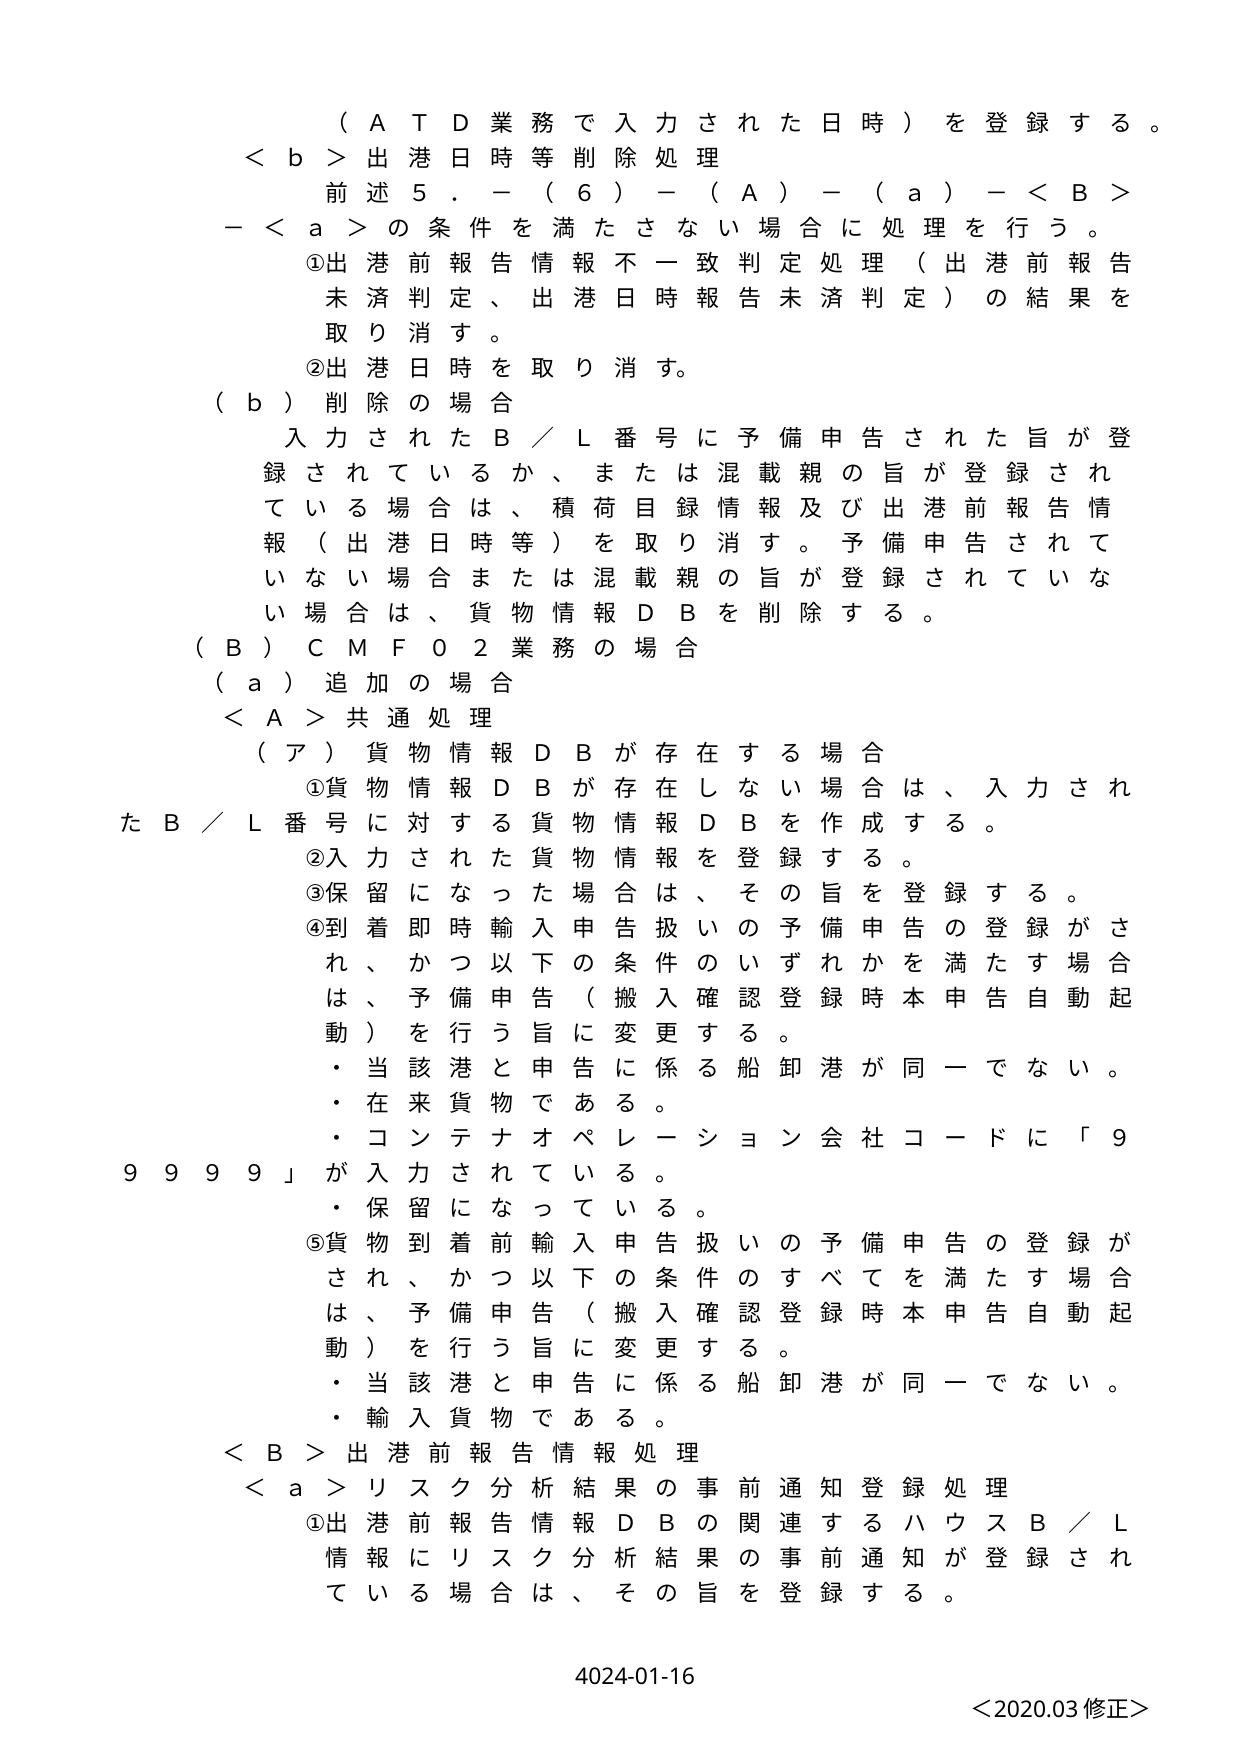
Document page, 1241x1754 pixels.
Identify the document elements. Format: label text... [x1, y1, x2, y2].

text ・輸入貨物である。 [119, 1399, 1150, 1434]
text ②入力された貨物情報を登録する。 [222, 839, 1150, 874]
text 入力されたＢ／Ｌ番号に予備申告された旨が登録されているか、または混載親の旨が登録されている場合は、積荷目録情報及び出港前報告情報（出港日時等）を取り消す。予備申告されていない場合または混載親の旨が登録されていない場合は、貨物情報ＤＢを削除する。 [243, 419, 1150, 629]
text ⑤貨物到着前輸入申告扱いの予備申告の登録がされ、かつ以下の条件のすべてを満たす場合は、予備申告（搬入確認登録時本申告自動起動）を行う旨に変更する。 [284, 1224, 1150, 1364]
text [243, 104, 1150, 139]
text ①貨物情報ＤＢが存在しない場合は、入力されたＢ／Ｌ番号に対する貨物情報ＤＢを作成する。 [119, 769, 1150, 839]
text ・コンテナオペレーション会社コードに「９９９９９」が入力されている。 [119, 1119, 1150, 1189]
text ＜Ａ＞共通処理 [202, 699, 1150, 734]
text ・当該港と申告に係る船卸港が同一でない。 [119, 1049, 1150, 1084]
text 前述５．－（６）－（Ａ）－（ａ）－＜Ｂ＞－＜ａ＞の条件を満たさない場合に処理を行う。 [202, 174, 1150, 244]
text ①出港前報告情報ＤＢの関連するハウスＢ／Ｌ情報にリスク分析結果の事前通知が登録されている場合は、その旨を登録する。 [287, 1504, 1150, 1609]
text （Ｂ）ＣＭＦ０２業務の場合 [161, 629, 1150, 664]
text （ア）貨物情報ＤＢが存在する場合 [222, 734, 1150, 769]
text ＜ｂ＞出港日時等削除処理 [222, 139, 1150, 174]
text ・在来貨物である。 [119, 1084, 1150, 1119]
text （ｂ）削除の場合 [181, 384, 1150, 419]
text ①出港前報告情報不一致判定処理（出港前報告未済判定、出港日時報告未済判定）の結果を取り消す。 [284, 244, 1150, 349]
text ・保留になっている。 [285, 1189, 1150, 1224]
text ・当該港と申告に係る船卸港が同一でない。 [119, 1364, 1150, 1399]
text ②出港日時を取り消す。 [222, 349, 1150, 384]
text ＜Ｂ＞出港前報告情報処理 [119, 1434, 1150, 1469]
text ④到着即時輸入申告扱いの予備申告の登録がされ、かつ以下の条件のいずれかを満たす場合は、予備申告（搬入確認登録時本申告自動起動）を行う旨に変更する。 [284, 909, 1150, 1049]
text ③保留になった場合は、その旨を登録する。 [222, 874, 1150, 909]
text （ａ）追加の場合 [181, 664, 1150, 699]
text ＜ａ＞リスク分析結果の事前通知登録処理 [119, 1469, 1150, 1504]
